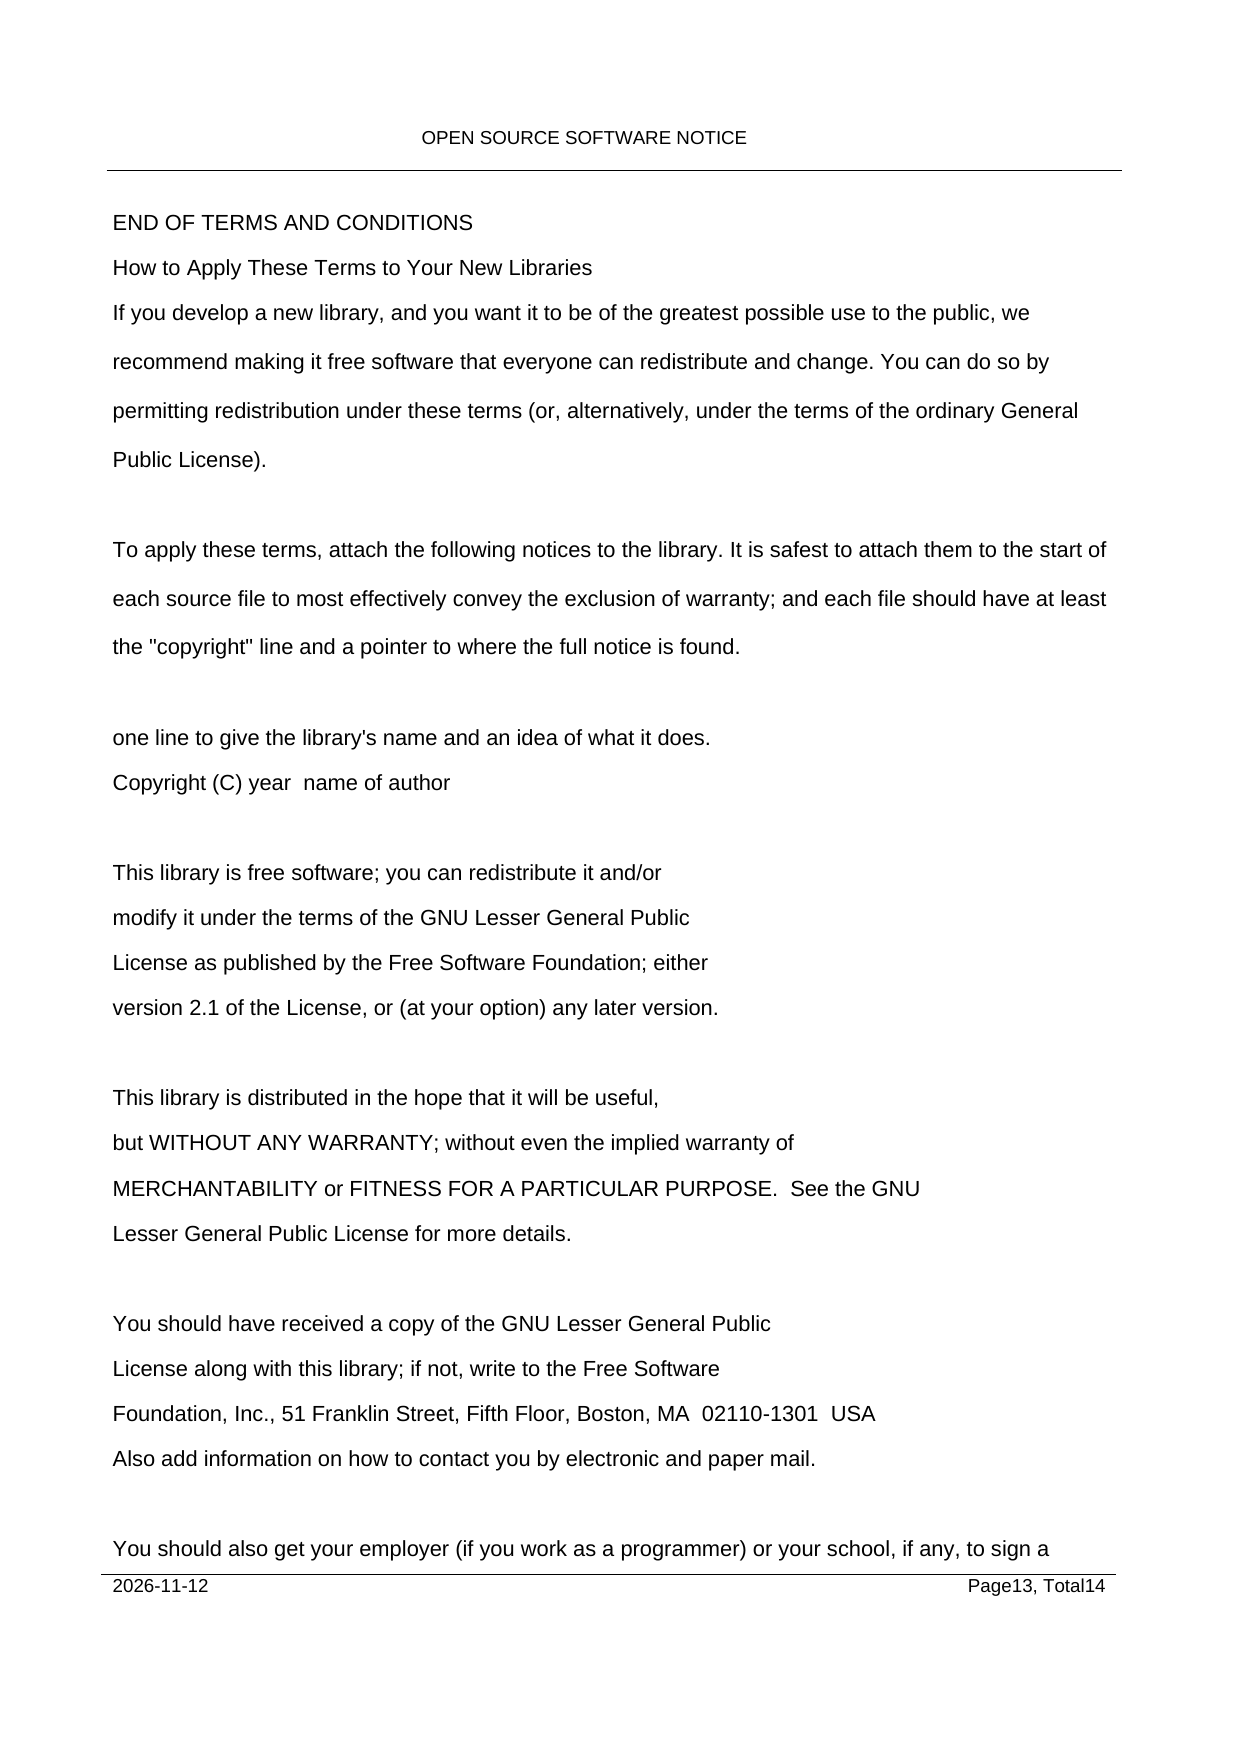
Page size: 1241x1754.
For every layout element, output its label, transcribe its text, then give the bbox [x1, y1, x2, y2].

text License as published by the Free Software Foundation; either [112, 946, 1128, 979]
text modify it under the terms of the GNU Lesser General Public [112, 901, 1128, 934]
text If you develop a new library, and you want it to be of the greatest possible use to the public, we recommend making it free software that everyone can redistribute and change. You can do so by permitting redistribution under these terms (or, alternatively, under the terms of the ordinary General Public License). [112, 297, 1128, 475]
text Lesser General Public License for more details. [112, 1217, 1128, 1249]
text To apply these terms, attach the following notices to the library. It is safest to attach them to the start of each source file to most effectively convey the exclusion of warranty; and each file should have at least the "copyright" line and a pointer to where the full notice is found. [112, 533, 1128, 663]
text You should have received a copy of the GNU Lesser General Public [112, 1307, 1128, 1339]
text END OF TERMS AND CONDITIONS [112, 206, 1128, 239]
text but WITHOUT ANY WARRANTY; without even the implied warranty of [112, 1127, 1128, 1159]
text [112, 1533, 1128, 1565]
text Foundation, Inc., 51 Franklin Street, Fifth Floor, Boston, MA 02110-1301 USA [112, 1397, 1128, 1430]
text version 2.1 of the License, or (at your option) any later version. [112, 991, 1128, 1024]
text MERCHANTABILITY or FITNESS FOR A PARTICULAR PURPOSE. See the GNU [112, 1172, 1128, 1204]
text This library is distributed in the hope that it will be useful, [112, 1082, 1128, 1114]
text This library is free software; you can redistribute it and/or [112, 856, 1128, 888]
text License along with this library; if not, write to the Free Software [112, 1352, 1128, 1385]
text Copyright (C) year name of author [112, 766, 1128, 798]
text Also add information on how to contact you by electronic and paper mail. [112, 1442, 1128, 1475]
text one line to give the library's name and an idea of what it does. [112, 721, 1128, 753]
text How to Apply These Terms to Your New Libraries [112, 251, 1128, 284]
